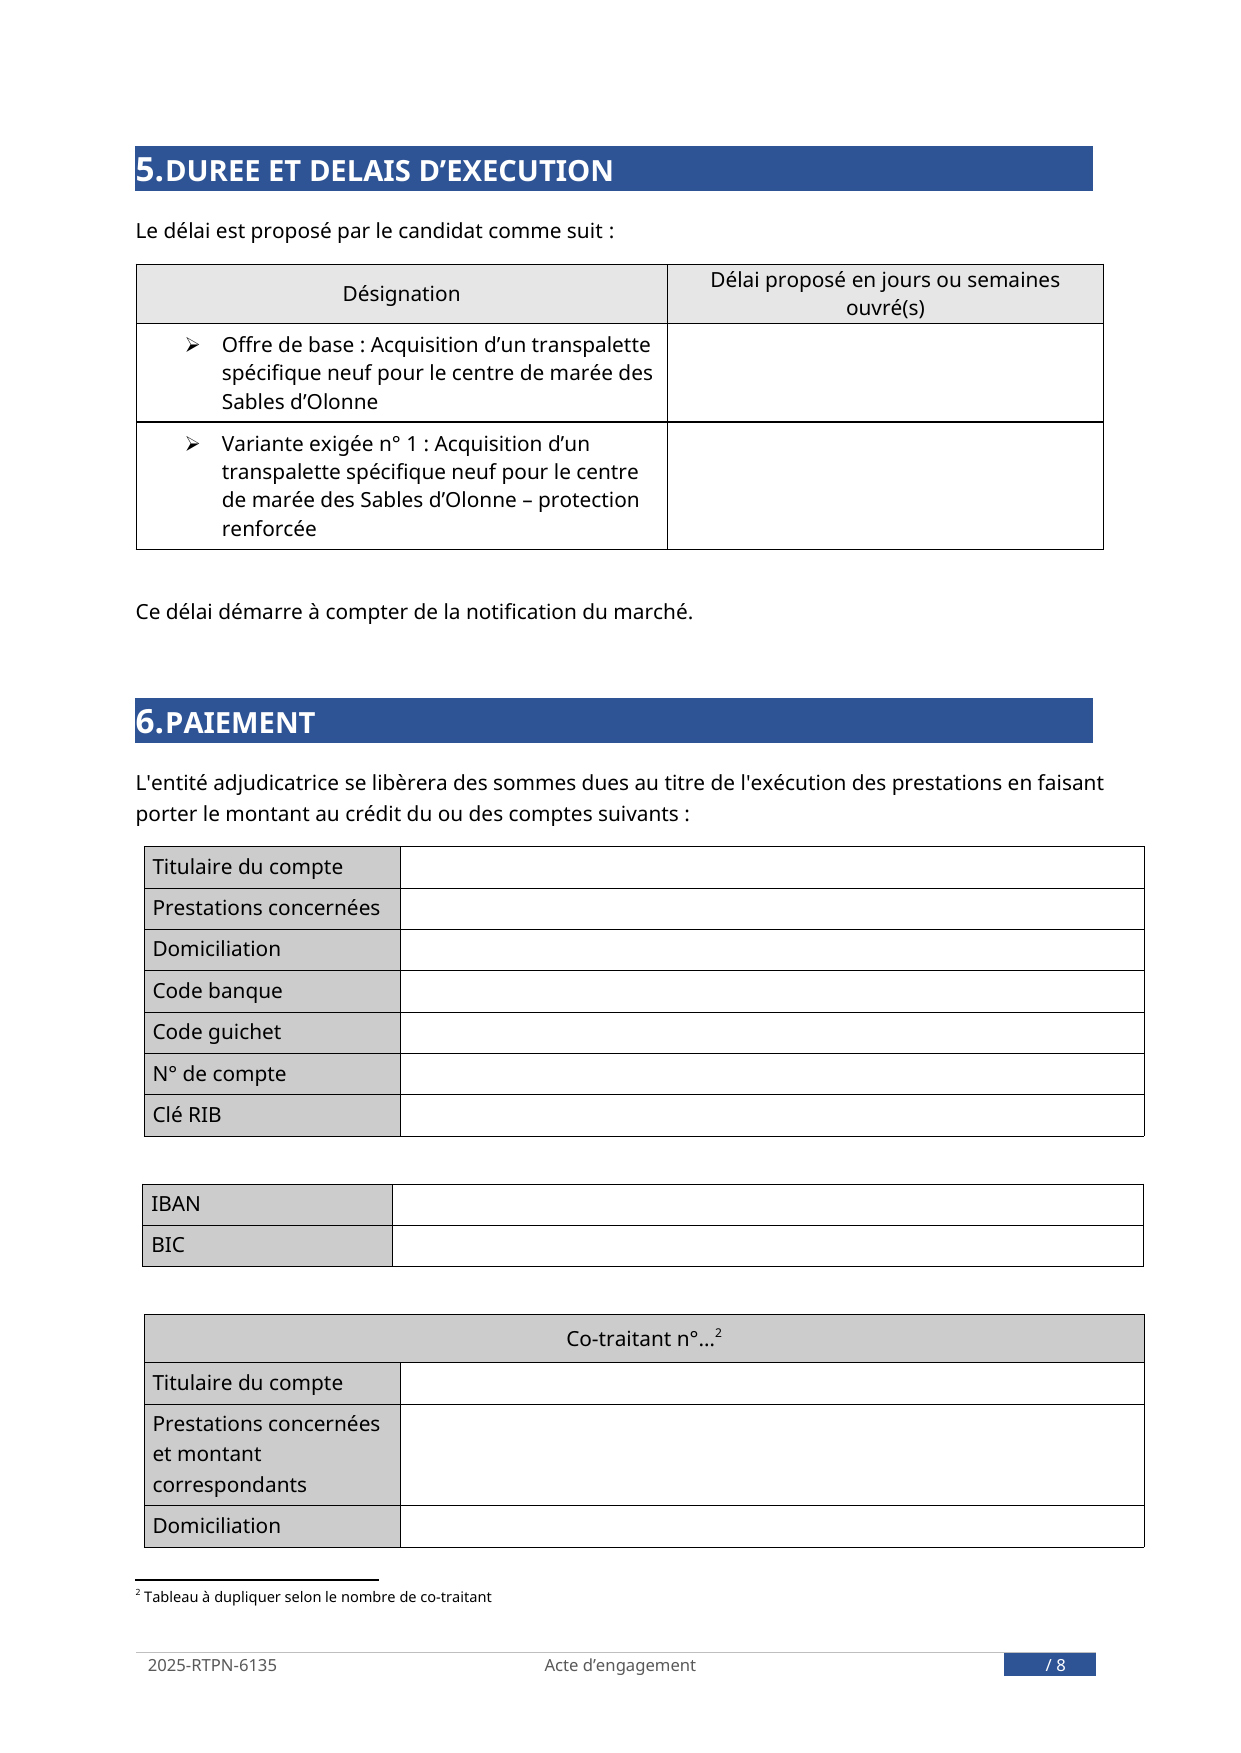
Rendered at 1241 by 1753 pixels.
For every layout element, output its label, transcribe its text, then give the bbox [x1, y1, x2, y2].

table_cell [668, 324, 1103, 421]
text se libèrera des sommes dues au titre de l'exécution des prestations en faisant porter le montant au crédit du ou des comptes suivants : [135, 768, 1105, 827]
table_cell Variante exigée n° 1 : Acquisition d’un transpalette spécifique neuf pour le centre de marée des Sables d’Olonne – protection renforcée [137, 423, 667, 549]
table_header Titulaire du compte [145, 847, 400, 888]
table_cell [401, 1363, 1144, 1404]
table_cell BIC [143, 1226, 392, 1266]
table_cell Domiciliation [145, 1506, 400, 1547]
table_cell Code banque [145, 971, 400, 1012]
table_cell Offre de base : Acquisition d’un transpalette spécifique neuf pour le centre de marée des Sables d’Olonne [137, 324, 667, 421]
table_cell Prestations concernées [145, 889, 400, 929]
table_header Délai proposé en jours ou semaines ouvré(s) [668, 265, 1103, 323]
table_cell [401, 1095, 1144, 1136]
text Le délai est proposé par le candidat comme suit : [135, 216, 1105, 245]
table_cell [401, 1405, 1144, 1505]
table_cell [393, 1226, 1143, 1266]
subtitle PAIEMENT [135, 698, 1093, 743]
table_cell [401, 1506, 1144, 1547]
table_cell [401, 971, 1144, 1012]
table_cell Clé RIB [145, 1095, 400, 1136]
table_header Co-traitant n°… [145, 1315, 1144, 1362]
table_cell [401, 889, 1144, 929]
table_header IBAN [143, 1185, 392, 1225]
table_cell Domiciliation [145, 930, 400, 970]
subtitle DUREE ET DELAIS D’EXECUTION [135, 146, 1093, 191]
table_cell Titulaire du compte [145, 1363, 400, 1404]
table_cell [401, 1013, 1144, 1053]
table_header [401, 847, 1144, 888]
table_cell Prestations concernées et montant correspondants [145, 1405, 400, 1505]
table_cell [668, 423, 1103, 549]
table_cell [401, 930, 1144, 970]
table_header Désignation [137, 265, 667, 323]
text Ce délai démarre à compter de la notification du marché. [135, 597, 1105, 626]
table_cell [401, 1054, 1144, 1094]
table_header [393, 1185, 1143, 1225]
table_cell Code guichet [145, 1013, 400, 1053]
table_cell N° de compte [145, 1054, 400, 1094]
